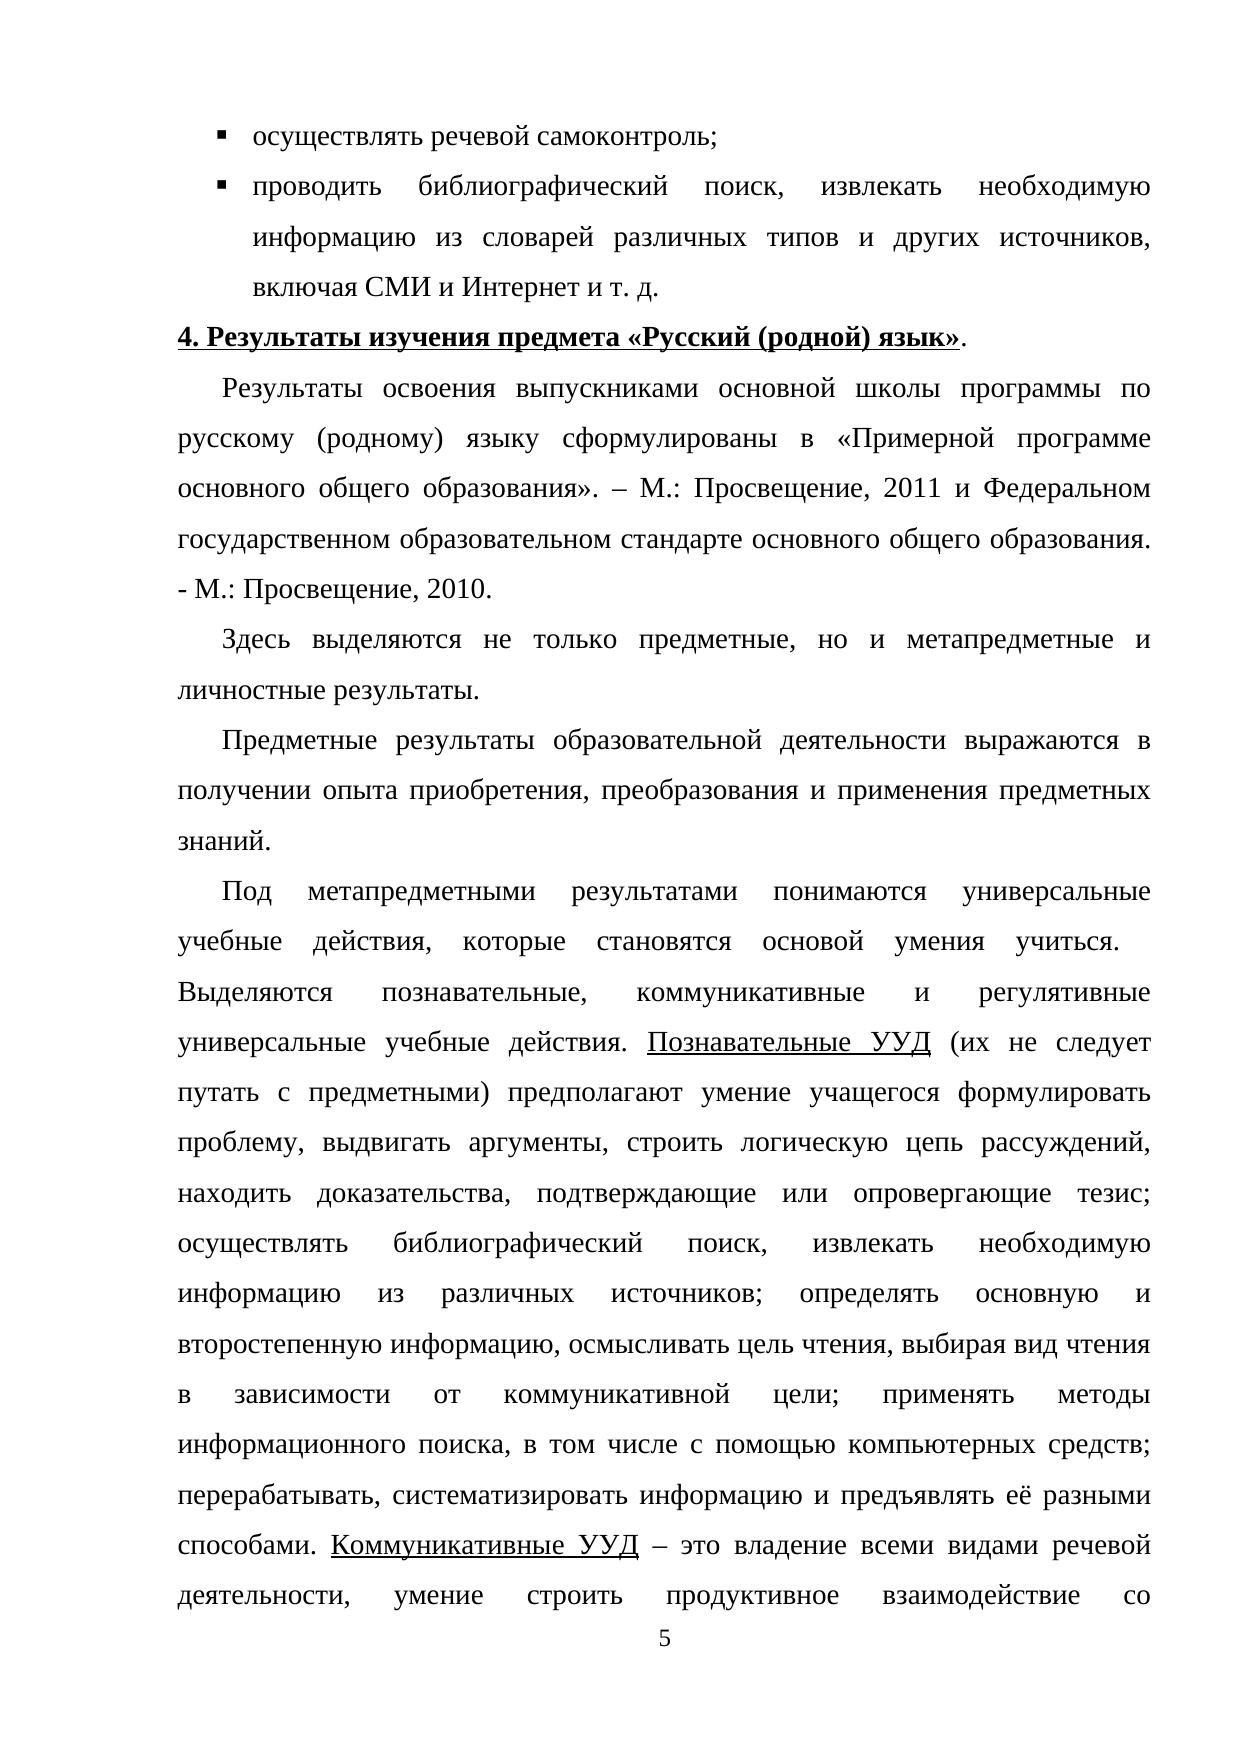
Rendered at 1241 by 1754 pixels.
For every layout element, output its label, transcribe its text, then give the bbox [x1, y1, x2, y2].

list проводить библиографический поиск, извлекать необходимую информацию из словарей различных типов и других источников, включая СМИ и Интернет и т. д. [215, 168, 1152, 303]
text Предметные результаты образовательной деятельности выражаются в получении опыта приобретения, преобразования и применения предметных знаний. [177, 722, 1152, 856]
text Здесь выделяются не только предметные, но и метапредметные и личностные результаты. [177, 621, 1152, 705]
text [177, 873, 1152, 1611]
text 4. Результаты изучения предмета «Русский (родной) язык». [177, 319, 1152, 353]
list осуществлять речевой самоконтроль; [215, 118, 1152, 152]
text Результаты освоения выпускниками основной школы программы по русскому (родному) языку сформулированы в «Примерной программе основного общего образования». – М.: Просвещение, 2011 и Федеральном государственном образовательном стандарте основного общего образования. - М.: Просвещение, 2010. [177, 370, 1152, 605]
